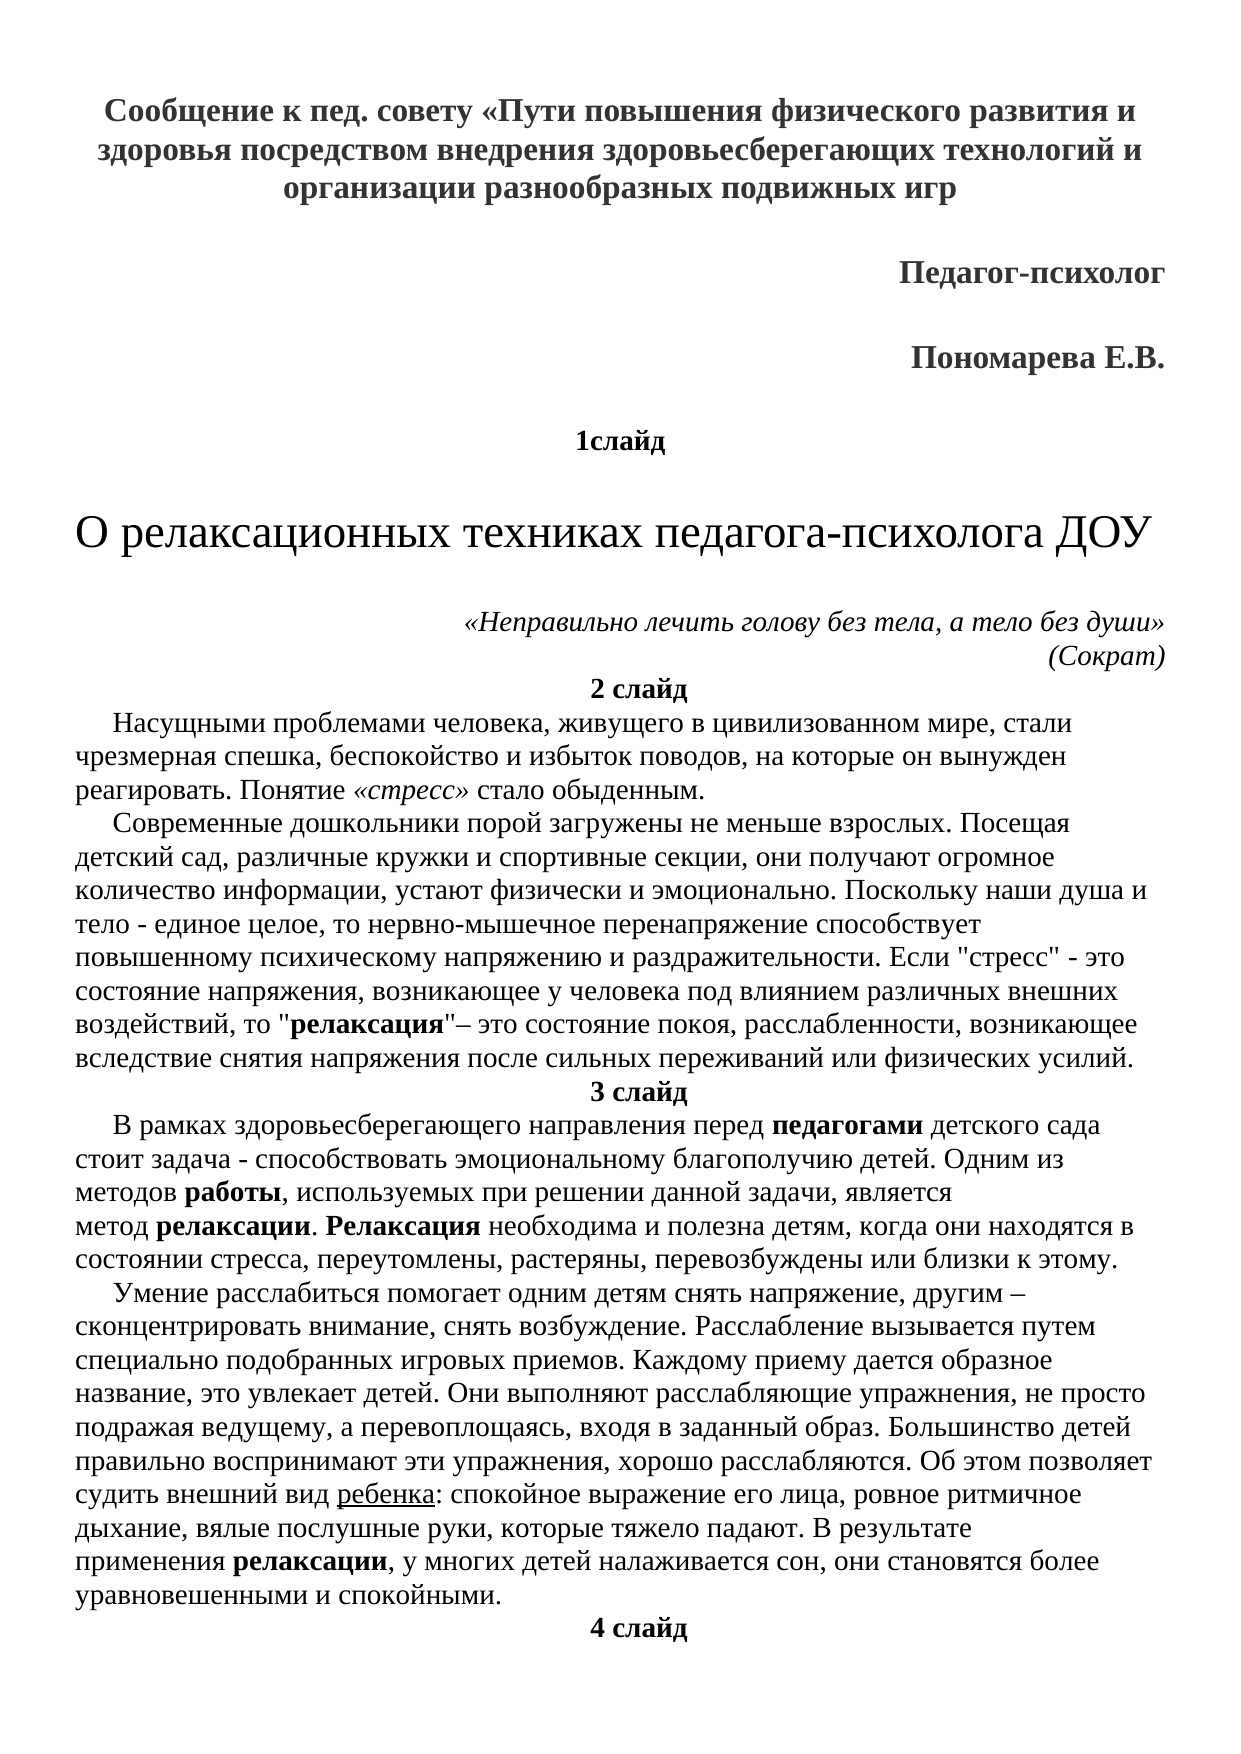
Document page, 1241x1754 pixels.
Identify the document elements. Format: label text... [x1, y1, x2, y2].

text О релаксационных техниках педагога-психолога ДОУ [75, 503, 1165, 557]
text Пономарева Е.В. [75, 338, 1165, 376]
text 2 слайд [75, 671, 1165, 705]
text Современные дошкольники порой загружены не меньше взрослых. Посещая детский сад, различные кружки и спортивные секции, они получают огромное количество информации, устают физически и эмоционально. Поскольку наши душа и тело - единое целое, то нервно-мышечное перенапряжение способствует повышенному психическому напряжению и раздражительности. Если "стресс" - это состояние напряжения, возникающее у человека под влиянием различных внешних воздействий, то "релаксация"– это состояние покоя, расслабленности, возникающее вследствие снятия напряжения после сильных переживаний или физических усилий. [75, 805, 1165, 1074]
text 3 слайд [75, 1074, 1165, 1107]
text Насущными проблемами человека, живущего в цивилизованном мире, стали чрезмерная спешка, беспокойство и избыток поводов, на которые он вынужден реагировать. Понятие «стресс» стало обыденным. [75, 705, 1165, 805]
text Умение расслабиться помогает одним детям снять напряжение, другим – сконцентрировать внимание, снять возбуждение. Расслабление вызывается путем специально подобранных игровых приемов. Каждому приему дается образное название, это увлекает детей. Они выполняют расслабляющие упражнения, не просто подражая ведущему, а перевоплощаясь, входя в заданный образ. Большинство детей правильно воспринимают эти упражнения, хорошо расслабляются. Об этом позволяет судить внешний вид ребенка: спокойное выражение его лица, ровное ритмичное дыхание, вялые послушные руки, которые тяжело падают. В результате применения релаксации, у многих детей налаживается сон, они становятся более уравновешенными и спокойными. [75, 1275, 1165, 1610]
text «Неправильно лечить голову без тела, а тело без души» [75, 604, 1165, 638]
text 1слайд [75, 423, 1165, 456]
text В рамках здоровьесберегающего направления перед педагогами детского сада стоит задача - способствовать эмоциональному благополучию детей. Одним из методов работы, используемых при решении данной задачи, является метод релаксации. Релаксация необходима и полезна детям, когда они находятся в состоянии стресса, переутомлены, растеряны, перевозбуждены или близки к этому. [75, 1107, 1165, 1275]
text Сообщение к пед. совету «Пути повышения физического развития и здоровья посредством внедрения здоровьесберегающих технологий и организации разнообразных подвижных игр [75, 91, 1165, 206]
text Педагог-психолог [75, 252, 1165, 291]
text 4 слайд [75, 1610, 1165, 1644]
text (Сократ) [75, 638, 1165, 671]
